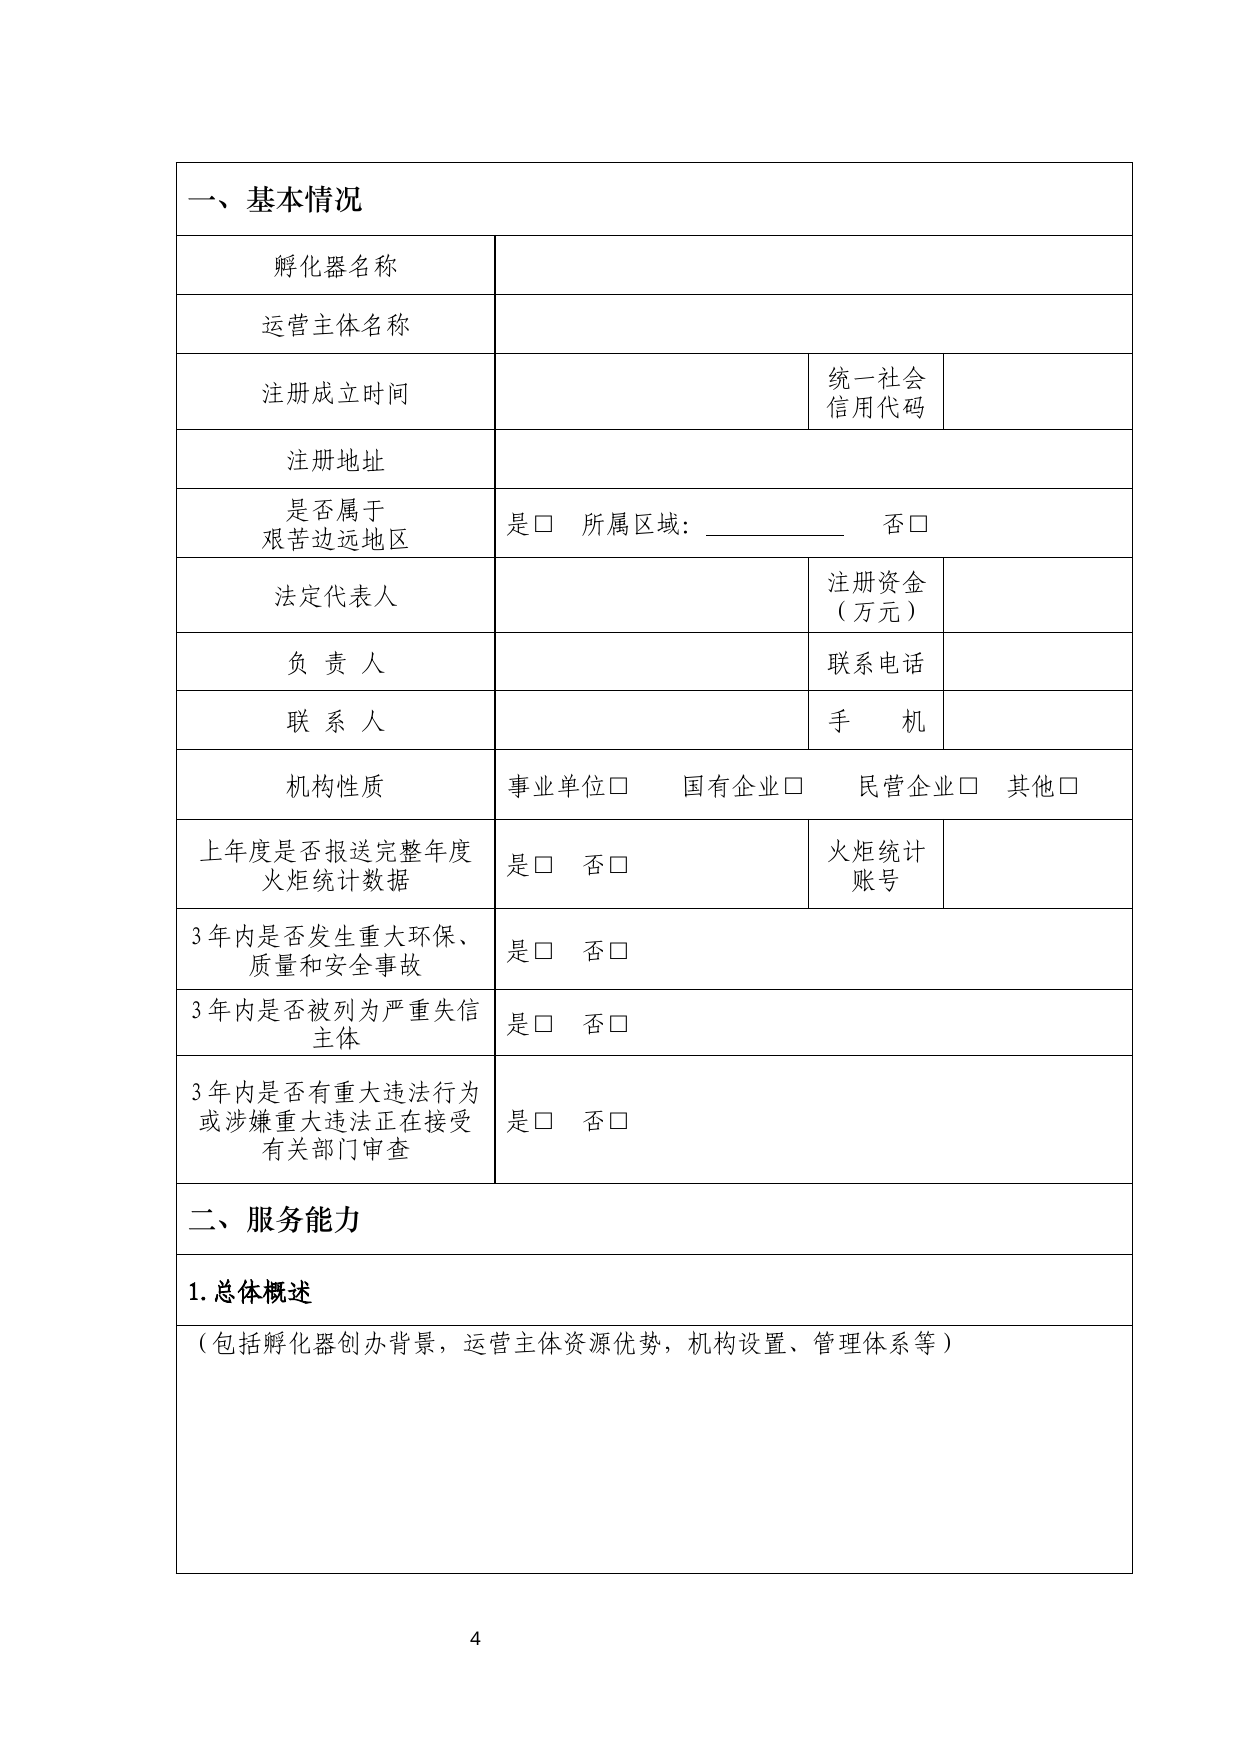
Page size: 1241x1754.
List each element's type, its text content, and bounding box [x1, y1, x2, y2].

table_cell 1.总体概述 [177, 1255, 1132, 1325]
table_cell [496, 354, 808, 429]
table_cell 二、服务能力 [177, 1184, 1132, 1254]
table_cell [496, 633, 808, 690]
table_cell 3年内是否被列为严重失信主体 [177, 990, 494, 1055]
table_cell 3年内是否发生重大环保、质量和安全事故 [177, 909, 494, 989]
table_header 一、基本情况 [177, 163, 1132, 235]
table_cell 火炬统计账号 [809, 820, 943, 908]
table_cell [496, 295, 1132, 353]
table_cell [944, 633, 1132, 690]
table_cell 是□ 否□ [496, 820, 808, 908]
table_cell 注册资金（万元） [809, 558, 943, 632]
table_cell 事业单位□ 国有企业□ 民营企业□ 其他□ [496, 750, 1132, 819]
table_cell 是□ 否□ [496, 1056, 1132, 1182]
table_cell 3年内是否有重大违法行为或涉嫌重大违法正在接受有关部门审查 [177, 1056, 494, 1182]
table_cell 联系电话 [809, 633, 943, 690]
table_cell 手 机 [809, 691, 943, 749]
table_cell 统一社会信用代码 [809, 354, 943, 429]
table_cell 法定代表人 [177, 558, 494, 632]
table_cell （包括孵化器创办背景，运营主体资源优势，机构设置、管理体系等） [177, 1326, 1132, 1573]
table_cell [944, 691, 1132, 749]
table_cell 是否属于 艰苦边远地区 [177, 489, 494, 557]
table_cell 孵化器名称 [177, 236, 494, 294]
table_cell [496, 236, 1132, 294]
table_cell 是□ 所属区域： 否□ [496, 489, 1132, 557]
table_cell [944, 354, 1132, 429]
table_cell [944, 558, 1132, 632]
table_cell 机构性质 [177, 750, 494, 819]
table_cell [944, 820, 1132, 908]
table_cell [496, 691, 808, 749]
table_cell 是□ 否□ [496, 990, 1132, 1055]
table_cell 负 责 人 [177, 633, 494, 690]
table_cell 上年度是否报送完整年度火炬统计数据 [177, 820, 494, 908]
table_cell 运营主体名称 [177, 295, 494, 353]
table_cell [496, 430, 1132, 488]
table_cell [496, 558, 808, 632]
table_cell 注册地址 [177, 430, 494, 488]
table_cell 注册成立时间 [177, 354, 494, 429]
table_cell 联 系 人 [177, 691, 494, 749]
table_cell 是□ 否□ [496, 909, 1132, 989]
